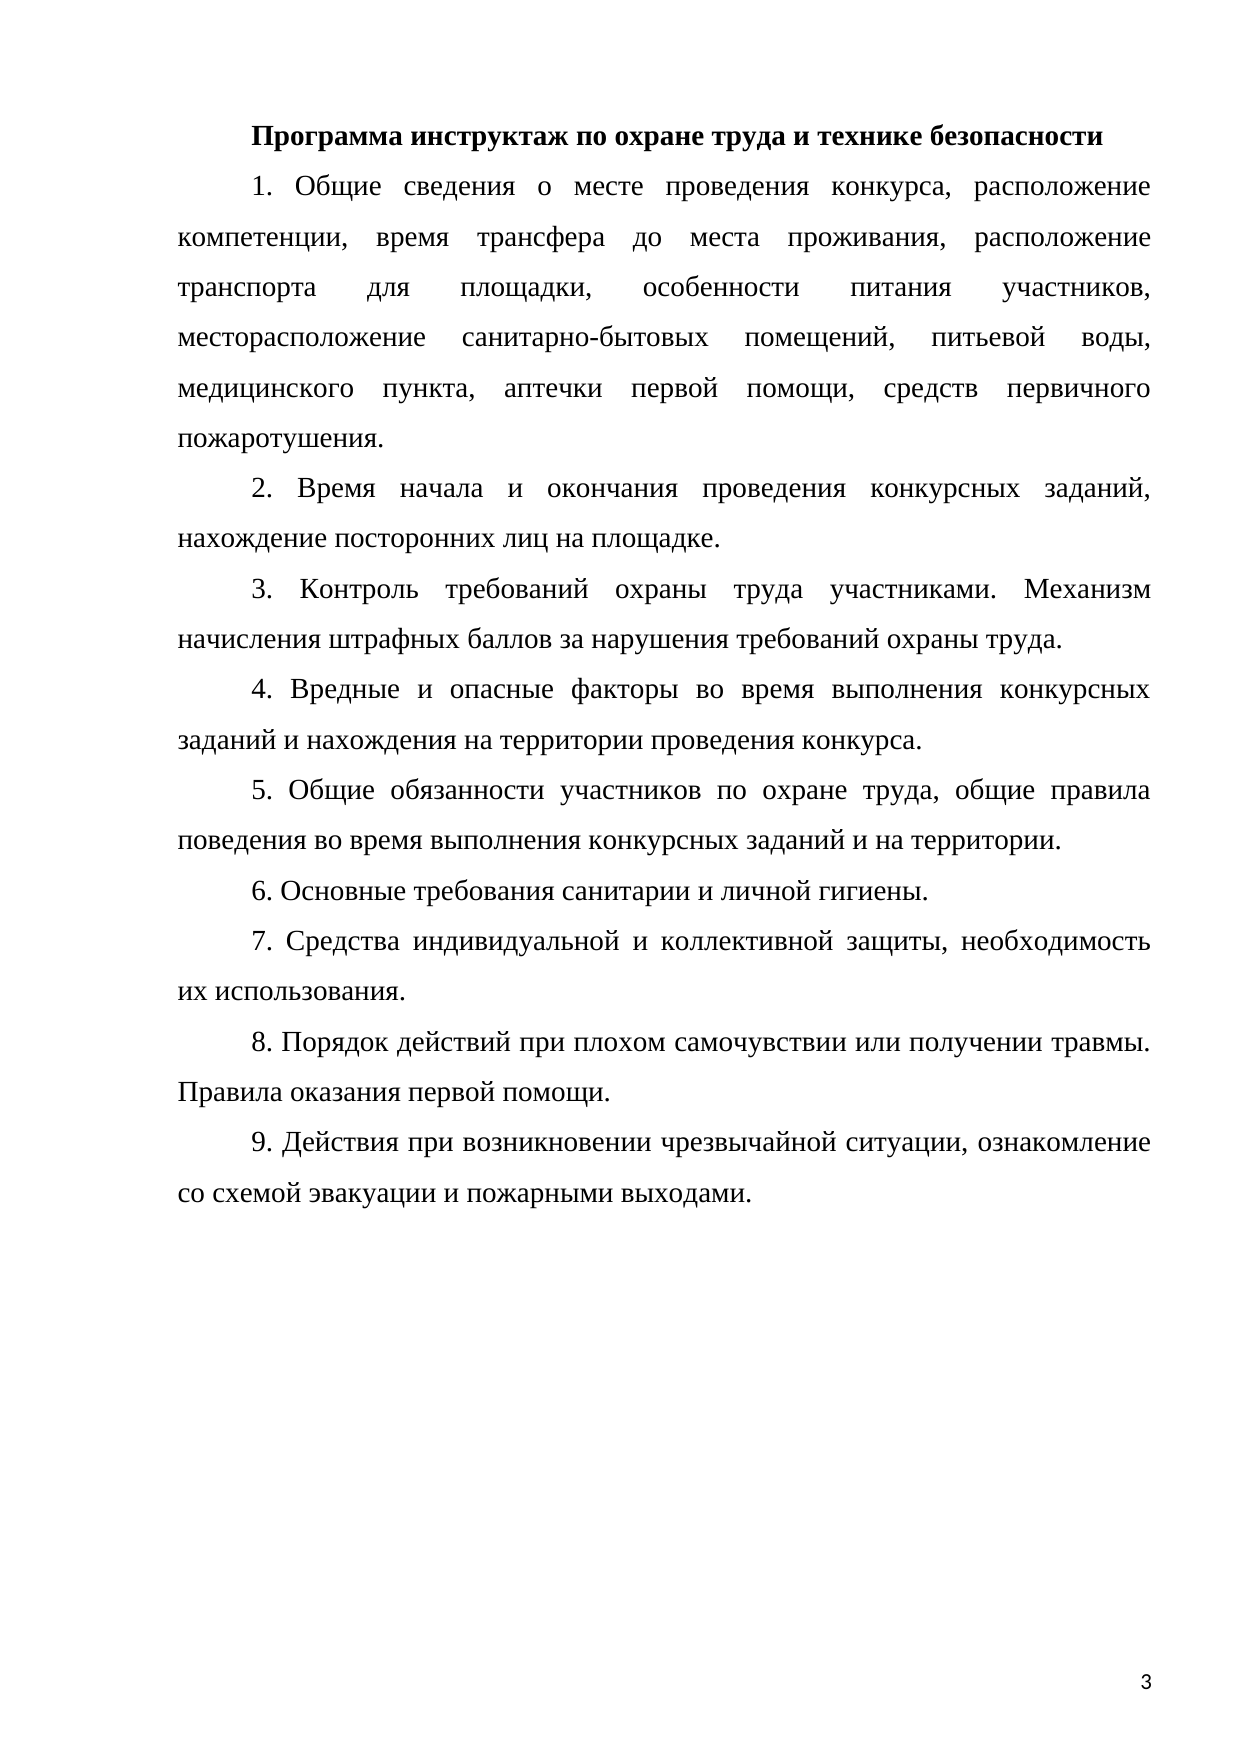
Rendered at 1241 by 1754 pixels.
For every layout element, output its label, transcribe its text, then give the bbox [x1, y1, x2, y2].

text 2. Время начала и окончания проведения конкурсных заданий, нахождение посторонних лиц на площадке. [177, 470, 1152, 554]
text Программа инструктаж по охране труда и технике безопасности [177, 118, 1152, 152]
text 3. Контроль требований охраны труда участниками. Механизм начисления штрафных баллов за нарушения требований охраны труда. [177, 571, 1152, 655]
text 6. Основные требования санитарии и личной гигиены. [177, 873, 1152, 906]
text 1. Общие сведения о месте проведения конкурса, расположение компетенции, время трансфера до места проживания, расположение транспорта для площадки, особенности питания участников, месторасположение санитарно-бытовых помещений, питьевой воды, медицинского пункта, аптечки первой помощи, средств первичного пожаротушения. [177, 168, 1152, 453]
text 8. Порядок действий при плохом самочувствии или получении травмы. Правила оказания первой помощи. [177, 1024, 1152, 1108]
text 4. Вредные и опасные факторы во время выполнения конкурсных заданий и нахождения на территории проведения конкурса. [177, 672, 1152, 755]
text 5. Общие обязанности участников по охране труда, общие правила поведения во время выполнения конкурсных заданий и на территории. [177, 772, 1152, 856]
text 7. Средства индивидуальной и коллективной защиты, необходимость их использования. [177, 923, 1152, 1007]
text 9. Действия при возникновении чрезвычайной ситуации, ознакомление со схемой эвакуации и пожарными выходами. [177, 1124, 1152, 1208]
